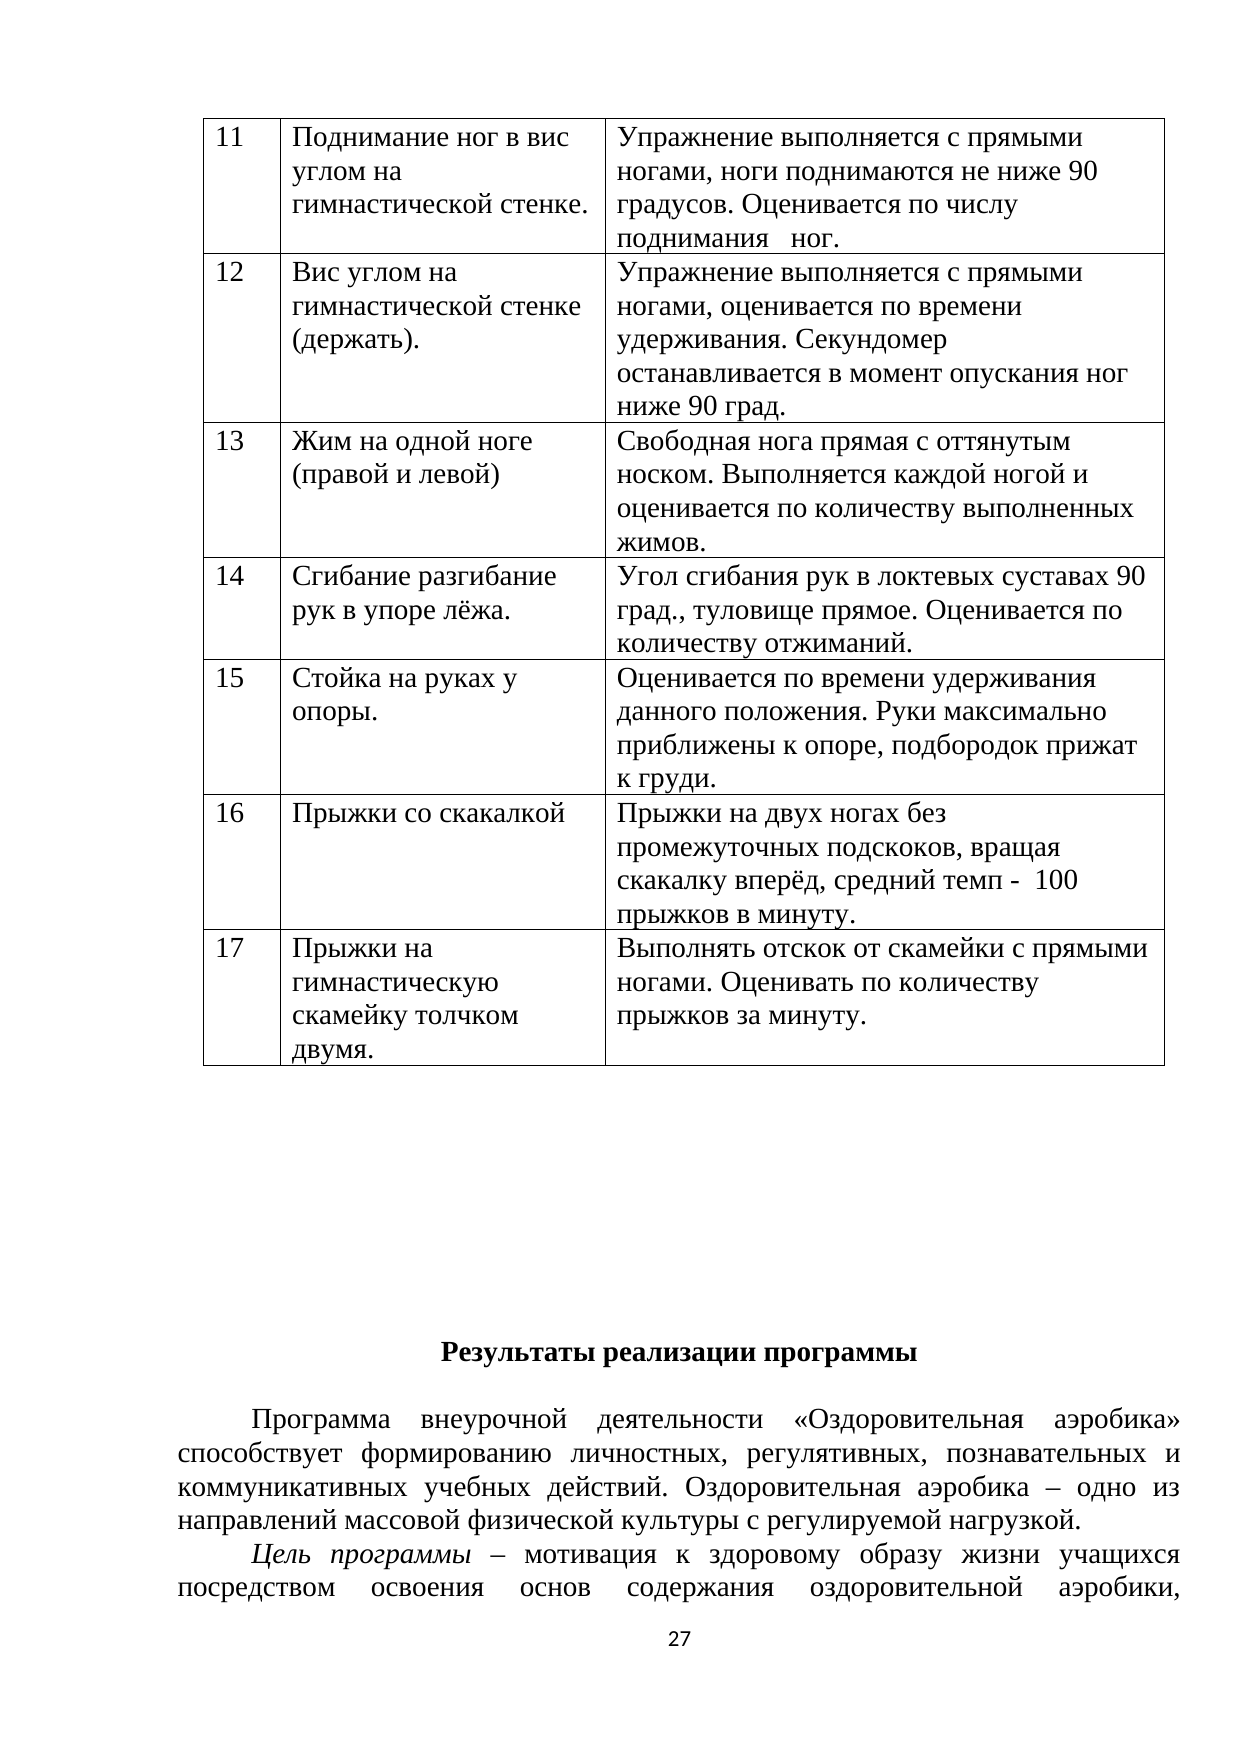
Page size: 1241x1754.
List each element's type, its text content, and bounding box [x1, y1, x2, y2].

table_cell Выполнять отскок от скамейки с прямыми ногами. Оценивать по количеству прыжков за минуту. [606, 930, 1164, 1065]
table_cell Упражнение выполняется с прямыми ногами, оценивается по времени удерживания. Секундомер останавливается в момент опускания ног ниже 90 град. [606, 254, 1164, 422]
table_cell Вис углом на гимнастической стенке (держать). [281, 254, 605, 422]
table_cell 15 [204, 660, 280, 794]
table_cell 11 [204, 119, 280, 253]
table_cell Стойка на руках у опоры. [281, 660, 605, 794]
table_cell Прыжки на гимнастическую скамейку толчком двумя. [281, 930, 605, 1065]
table_cell 16 [204, 795, 280, 929]
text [177, 1536, 1181, 1603]
table_cell Прыжки со скакалкой [281, 795, 605, 929]
table_cell Жим на одной ноге (правой и левой) [281, 423, 605, 557]
table_cell 14 [204, 558, 280, 659]
table_cell Угол сгибания рук в локтевых суставах 90 град., туловище прямое. Оценивается по количеству отжиманий. [606, 558, 1164, 659]
table_cell Оценивается по времени удерживания данного положения. Руки максимально приближены к опоре, подбородок прижат к груди. [606, 660, 1164, 794]
table_cell Поднимание ног в вис углом на гимнастической стенке. [281, 119, 605, 253]
table_cell Прыжки на двух ногах без промежуточных подскоков, вращая скакалку вперёд, средний темп - 100 прыжков в минуту. [606, 795, 1164, 929]
table_cell Свободная нога прямая с оттянутым носком. Выполняется каждой ногой и оценивается по количеству выполненных жимов. [606, 423, 1164, 557]
table_cell 13 [204, 423, 280, 557]
table_cell Упражнение выполняется с прямыми ногами, ноги поднимаются не ниже 90 градусов. Оценивается по числу поднимания ног. [606, 119, 1164, 253]
text Результаты реализации программы [177, 1334, 1181, 1368]
text Программа внеурочной деятельности «Оздоровительная аэробика» способствует формированию личностных, регулятивных, познавательных и коммуникативных учебных действий. Оздоровительная аэробика – одно из направлений массовой физической культуры с регулируемой нагрузкой. [177, 1402, 1181, 1536]
table_cell Сгибание разгибание рук в упоре лёжа. [281, 558, 605, 659]
table_cell 17 [204, 930, 280, 1065]
table_cell 12 [204, 254, 280, 422]
